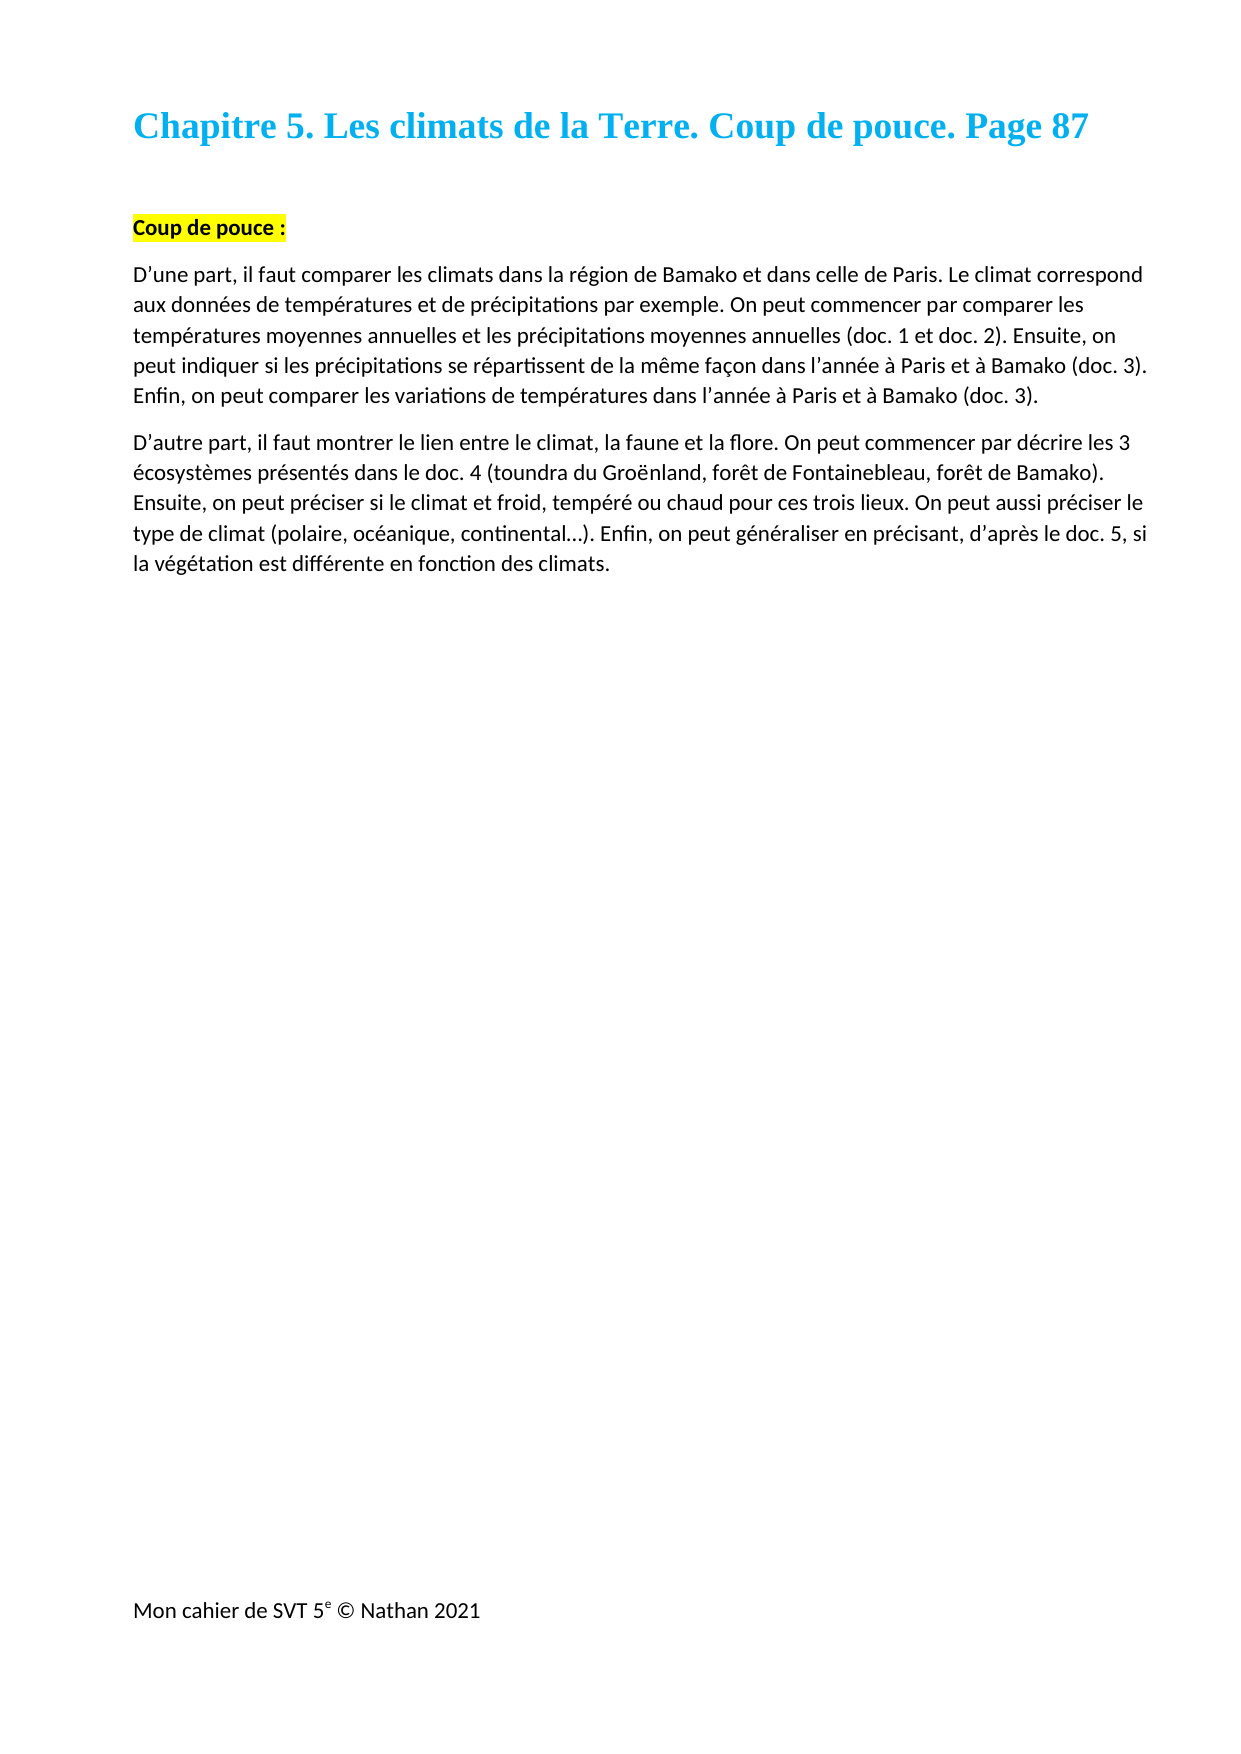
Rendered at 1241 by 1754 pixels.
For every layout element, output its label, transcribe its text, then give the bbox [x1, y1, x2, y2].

text D’une part, il faut comparer les climats dans la région de Bamako et dans celle de Paris. Le climat correspond aux données de températures et de précipitations par exemple. On peut commencer par comparer les températures moyennes annuelles et les précipitations moyennes annuelles (doc. 1 et doc. 2). Ensuite, on peut indiquer si les précipitations se répartissent de la même façon dans l’année à Paris et à Bamako (doc. 3). Enfin, on peut comparer les variations de températures dans l’année à Paris et à Bamako (doc. 3). [133, 260, 1165, 409]
text Coup de pouce : [133, 213, 1165, 242]
text Chapitre 5. Les climats de la Terre. Coup de pouce. Page 87 [133, 103, 1165, 147]
text D’autre part, il faut montrer le lien entre le climat, la faune et la flore. On peut commencer par décrire les 3 écosystèmes présentés dans le doc. 4 (toundra du Groënland, forêt de Fontainebleau, forêt de Bamako). Ensuite, on peut préciser si le climat et froid, tempéré ou chaud pour ces trois lieux. On peut aussi préciser le type de climat (polaire, océanique, continental…). Enfin, on peut généraliser en précisant, d’après le doc. 5, si la végétation est différente en fonction des climats. [133, 428, 1165, 577]
